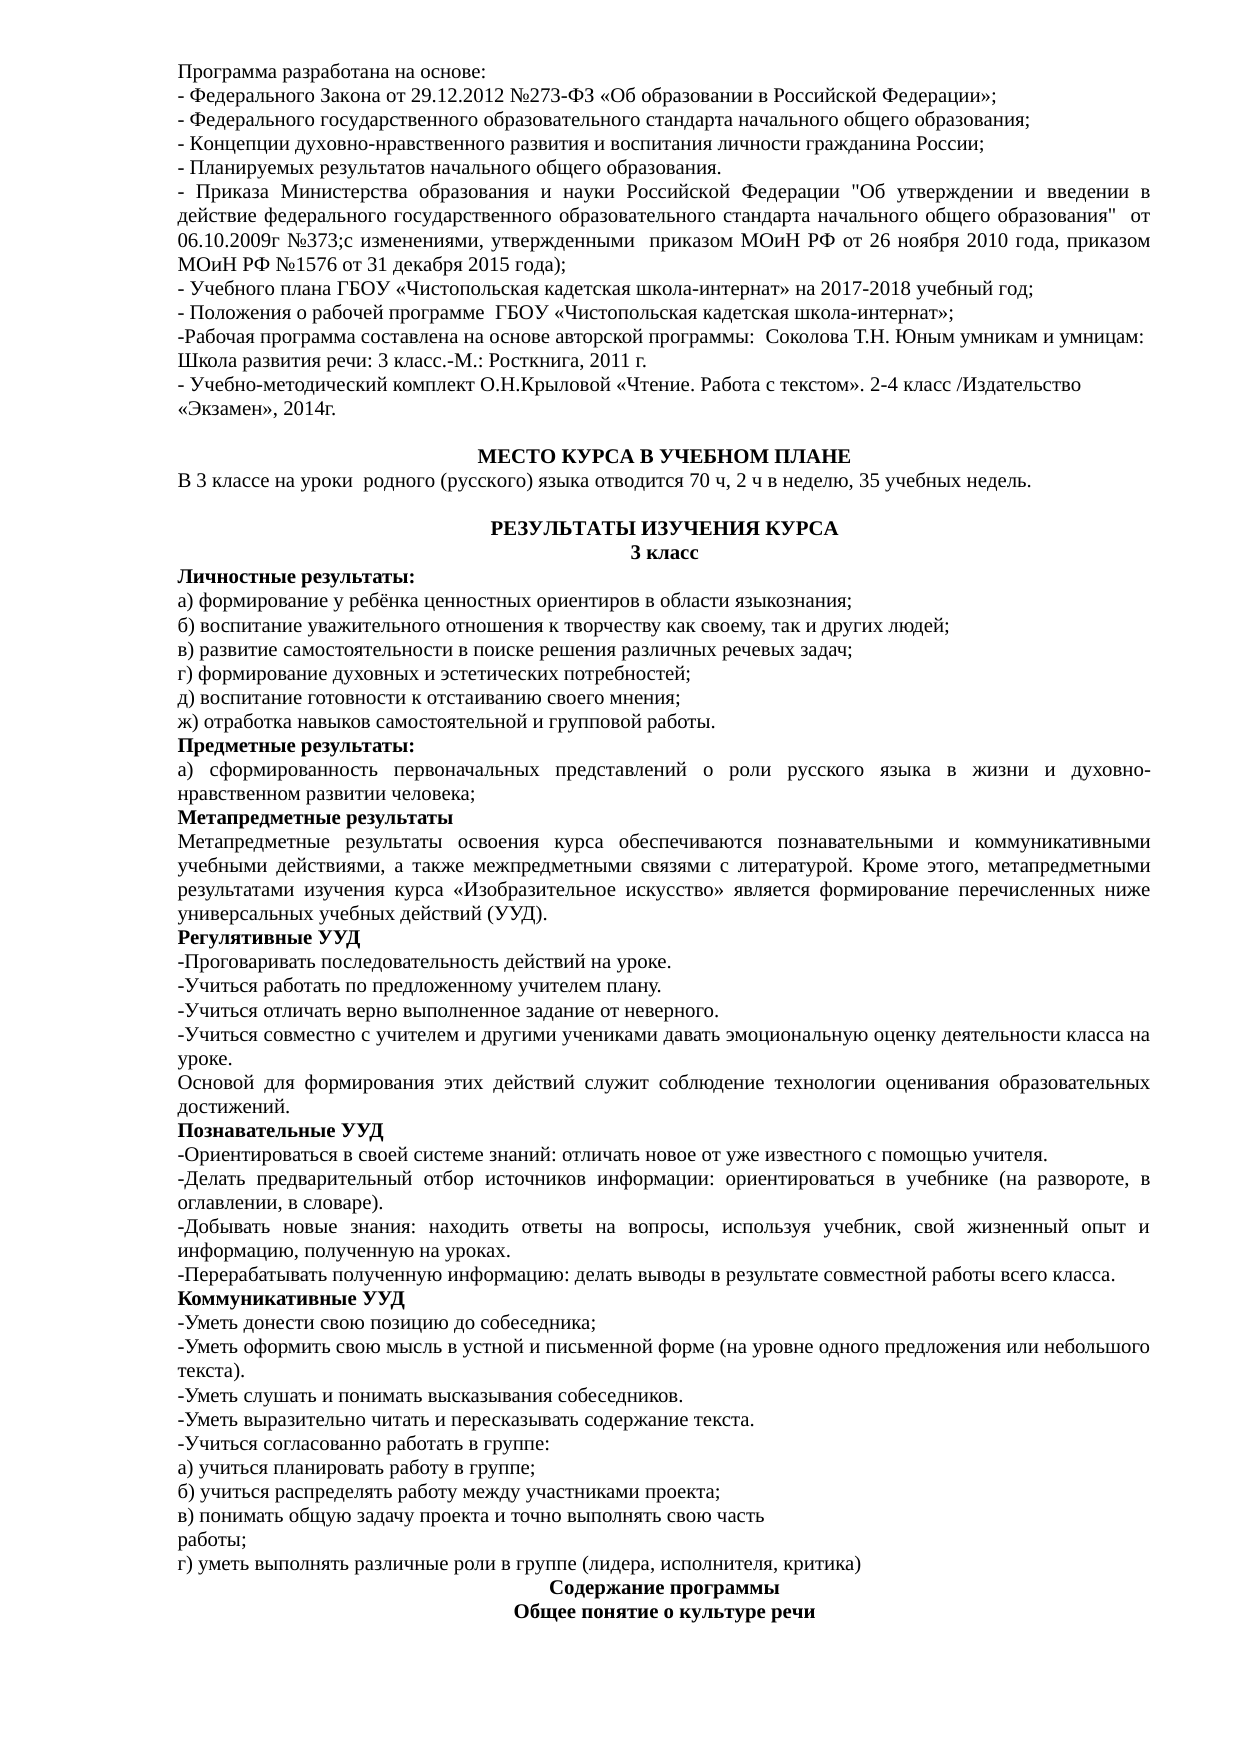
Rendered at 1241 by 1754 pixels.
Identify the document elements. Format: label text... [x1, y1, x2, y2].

text - Концепции духовно-нравственного развития и воспитания личности гражданина России; [177, 131, 1152, 155]
text Регулятивные УУД [177, 925, 1152, 949]
text -Перерабатывать полученную информацию: делать выводы в результате совместной работы всего класса. [177, 1262, 1152, 1286]
text ж) отработка навыков самостоятельной и групповой работы. [177, 709, 1152, 733]
text - Учебно-методический комплект О.Н.Крыловой «Чтение. Работа с текстом». 2-4 класс /Издательство «Экзамен», 2014г. [177, 372, 1152, 420]
text - Положения о рабочей программе ГБОУ «Чистопольская кадетская школа-интернат»; [177, 300, 1152, 324]
text в) развитие самостоятельности в поиске решения различных речевых задач; [177, 637, 1152, 661]
text -Проговаривать последовательность действий на уроке. [177, 949, 1152, 973]
text В 3 классе на уроки родного (русского) языка отводится 70 ч, 2 ч в неделю, 35 учебных недель. [177, 468, 1152, 492]
text Программа разработана на основе: [177, 59, 1152, 83]
text Метапредметные результаты [177, 805, 1152, 829]
text работы; [177, 1527, 1152, 1551]
text - Учебного плана ГБОУ «Чистопольская кадетская школа-интернат» на 2017-2018 учебный год; [177, 276, 1152, 300]
text Коммуникативные УУД [177, 1286, 1152, 1310]
text -Учиться работать по предложенному учителем плану. [177, 973, 1152, 997]
text РЕЗУЛЬТАТЫ ИЗУЧЕНИЯ КУРСА [177, 516, 1152, 540]
text -Рабочая программа составлена на основе авторской программы: Соколова Т.Н. Юным умникам и умницам: Школа развития речи: 3 класс.-М.: Росткнига, 2011 г. [177, 324, 1152, 372]
text Предметные результаты: [177, 733, 1152, 757]
text -Ориентироваться в своей системе знаний: отличать новое от уже известного с помощью учителя. [177, 1142, 1152, 1166]
text -Уметь слушать и понимать высказывания собеседников. [177, 1382, 1152, 1407]
text а) учиться планировать работу в группе; [177, 1455, 1152, 1479]
text Общее понятие о культуре речи [177, 1599, 1152, 1623]
text -Учиться согласованно работать в группе: [177, 1431, 1152, 1455]
text -Уметь оформить свою мысль в устной и письменной форме (на уровне одного предложения или небольшого текста). [177, 1334, 1152, 1382]
text -Делать предварительный отбор источников информации: ориентироваться в учебнике (на развороте, в оглавлении, в словаре). [177, 1166, 1152, 1214]
text -Уметь выразительно читать и пересказывать содержание текста. [177, 1407, 1152, 1431]
text Познавательные УУД [177, 1118, 1152, 1142]
text б) учиться распределять работу между участниками проекта; [177, 1479, 1152, 1503]
text Личностные результаты: [177, 564, 1152, 588]
text -Уметь донести свою позицию до собеседника; [177, 1310, 1152, 1334]
text Основой для формирования этих действий служит соблюдение технологии оценивания образовательных достижений. [177, 1070, 1152, 1118]
text д) воспитание готовности к отстаиванию своего мнения; [177, 685, 1152, 709]
text - Планируемых результатов начального общего образования. [177, 155, 1152, 179]
text -Учиться отличать верно выполненное задание от неверного. [177, 997, 1152, 1022]
text Содержание программы [177, 1575, 1152, 1599]
text -Учиться совместно с учителем и другими учениками давать эмоциональную оценку деятельности класса на уроке. [177, 1022, 1152, 1070]
text а) формирование у ребёнка ценностных ориентиров в области языкознания; [177, 588, 1152, 612]
text 3 класс [177, 540, 1152, 564]
text -Добывать новые знания: находить ответы на вопросы, используя учебник, свой жизненный опыт и информацию, полученную на уроках. [177, 1214, 1152, 1262]
text - Федерального государственного образовательного стандарта начального общего образования; [177, 107, 1152, 131]
text в) понимать общую задачу проекта и точно выполнять свою часть [177, 1503, 1152, 1527]
text МЕСТО КУРСА В УЧЕБНОМ ПЛАНЕ [177, 444, 1152, 468]
text а) сформированность первоначальных представлений о роли русского языка в жизни и духовно-нравственном развитии человека; [177, 757, 1152, 805]
text г) уметь выполнять различные роли в группе (лидера, исполнителя, критика) [177, 1551, 1152, 1575]
text Метапредметные результаты освоения курса обеспечиваются познавательными и коммуникативными учебными действиями, а также межпредметными связями с литературой. Кроме этого, метапредметными результатами изучения курса «Изобразительное искусство» является формирование перечисленных ниже универсальных учебных действий (УУД). [177, 829, 1152, 925]
text - Федерального Закона от 29.12.2012 №273-ФЗ «Об образовании в Российской Федерации»; [177, 83, 1152, 107]
text - Приказа Министерства образования и науки Российской Федерации "Об утверждении и введении в действие федерального государственного образовательного стандарта начального общего образования" от 06.10.2009г №373;с изменениями, утвержденными приказом МОиН РФ от 26 ноября 2010 года, приказом МОиН РФ №1576 от 31 декабря 2015 года); [177, 179, 1152, 276]
text б) воспитание уважительного отношения к творчеству как своему, так и других людей; [177, 612, 1152, 637]
text г) формирование духовных и эстетических потребностей; [177, 661, 1152, 685]
